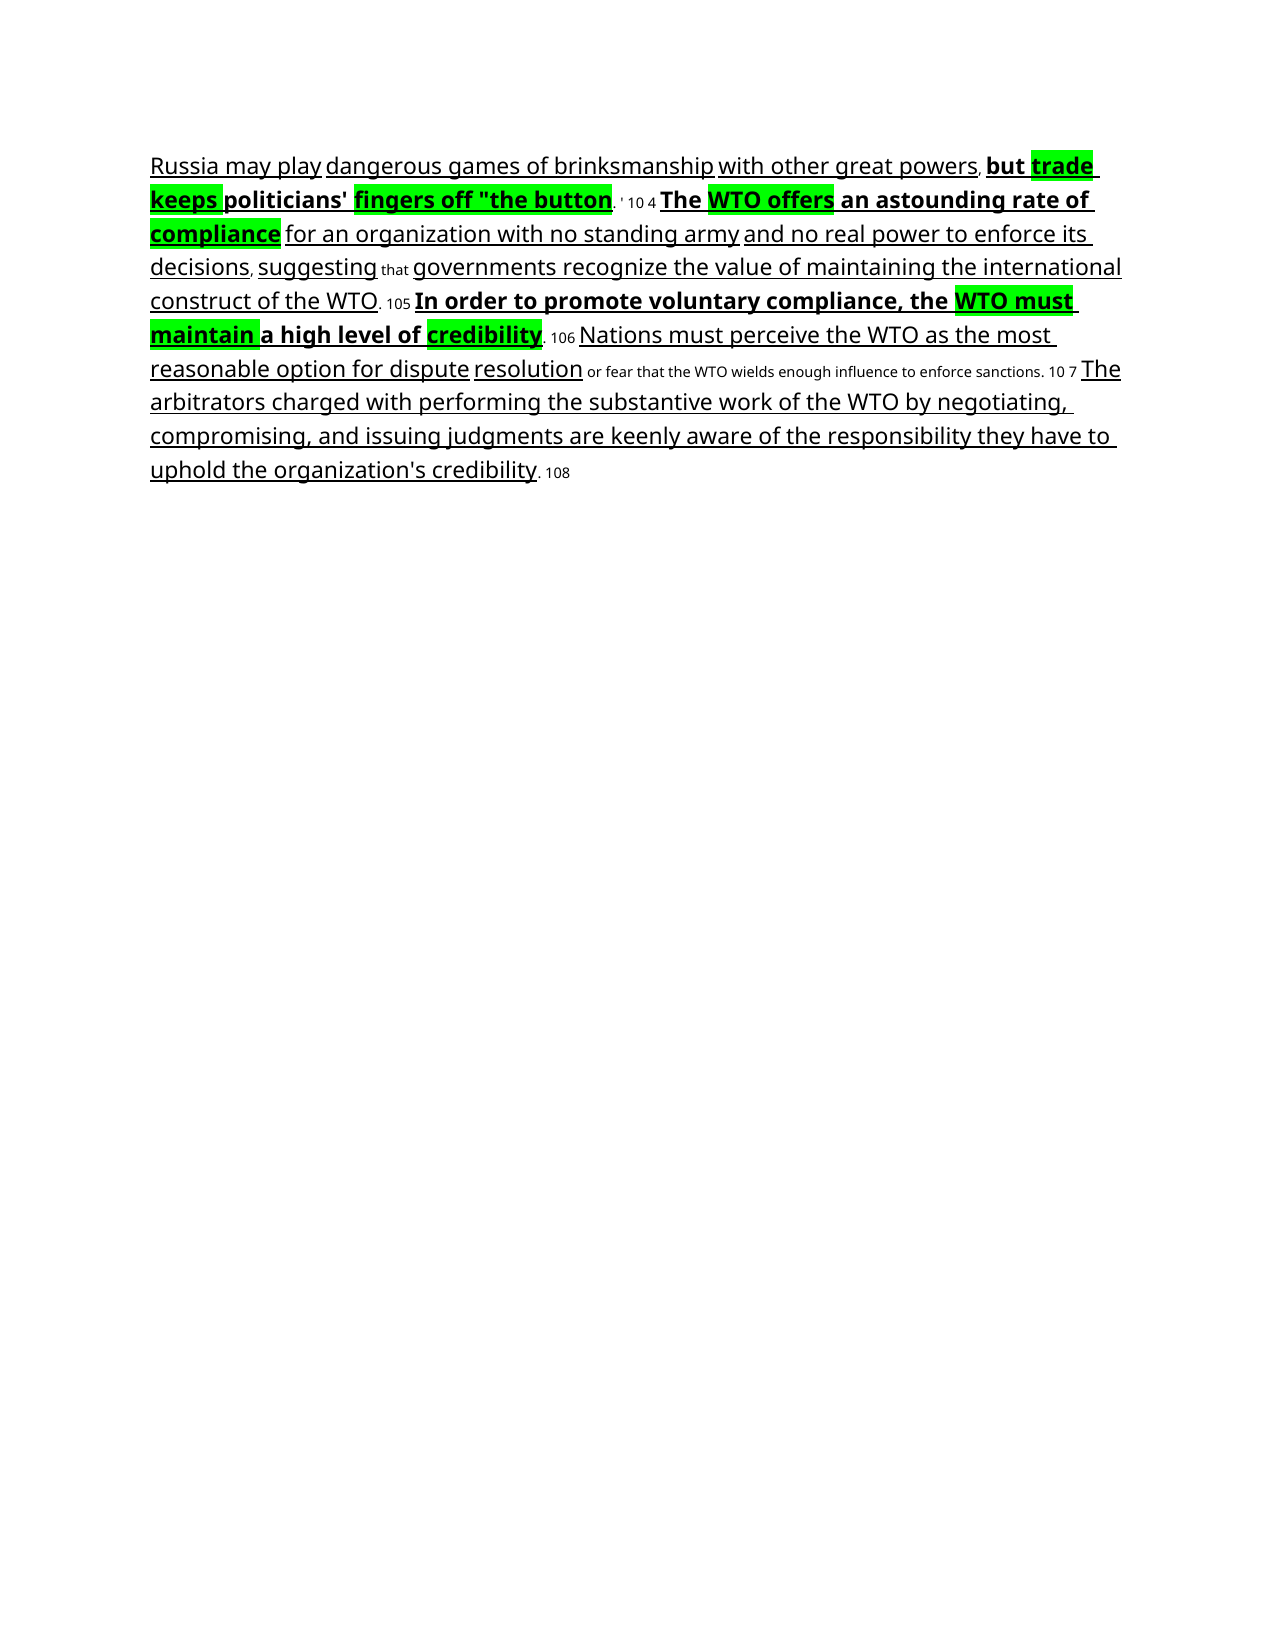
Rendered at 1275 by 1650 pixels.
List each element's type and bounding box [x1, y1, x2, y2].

text [150, 150, 1125, 485]
